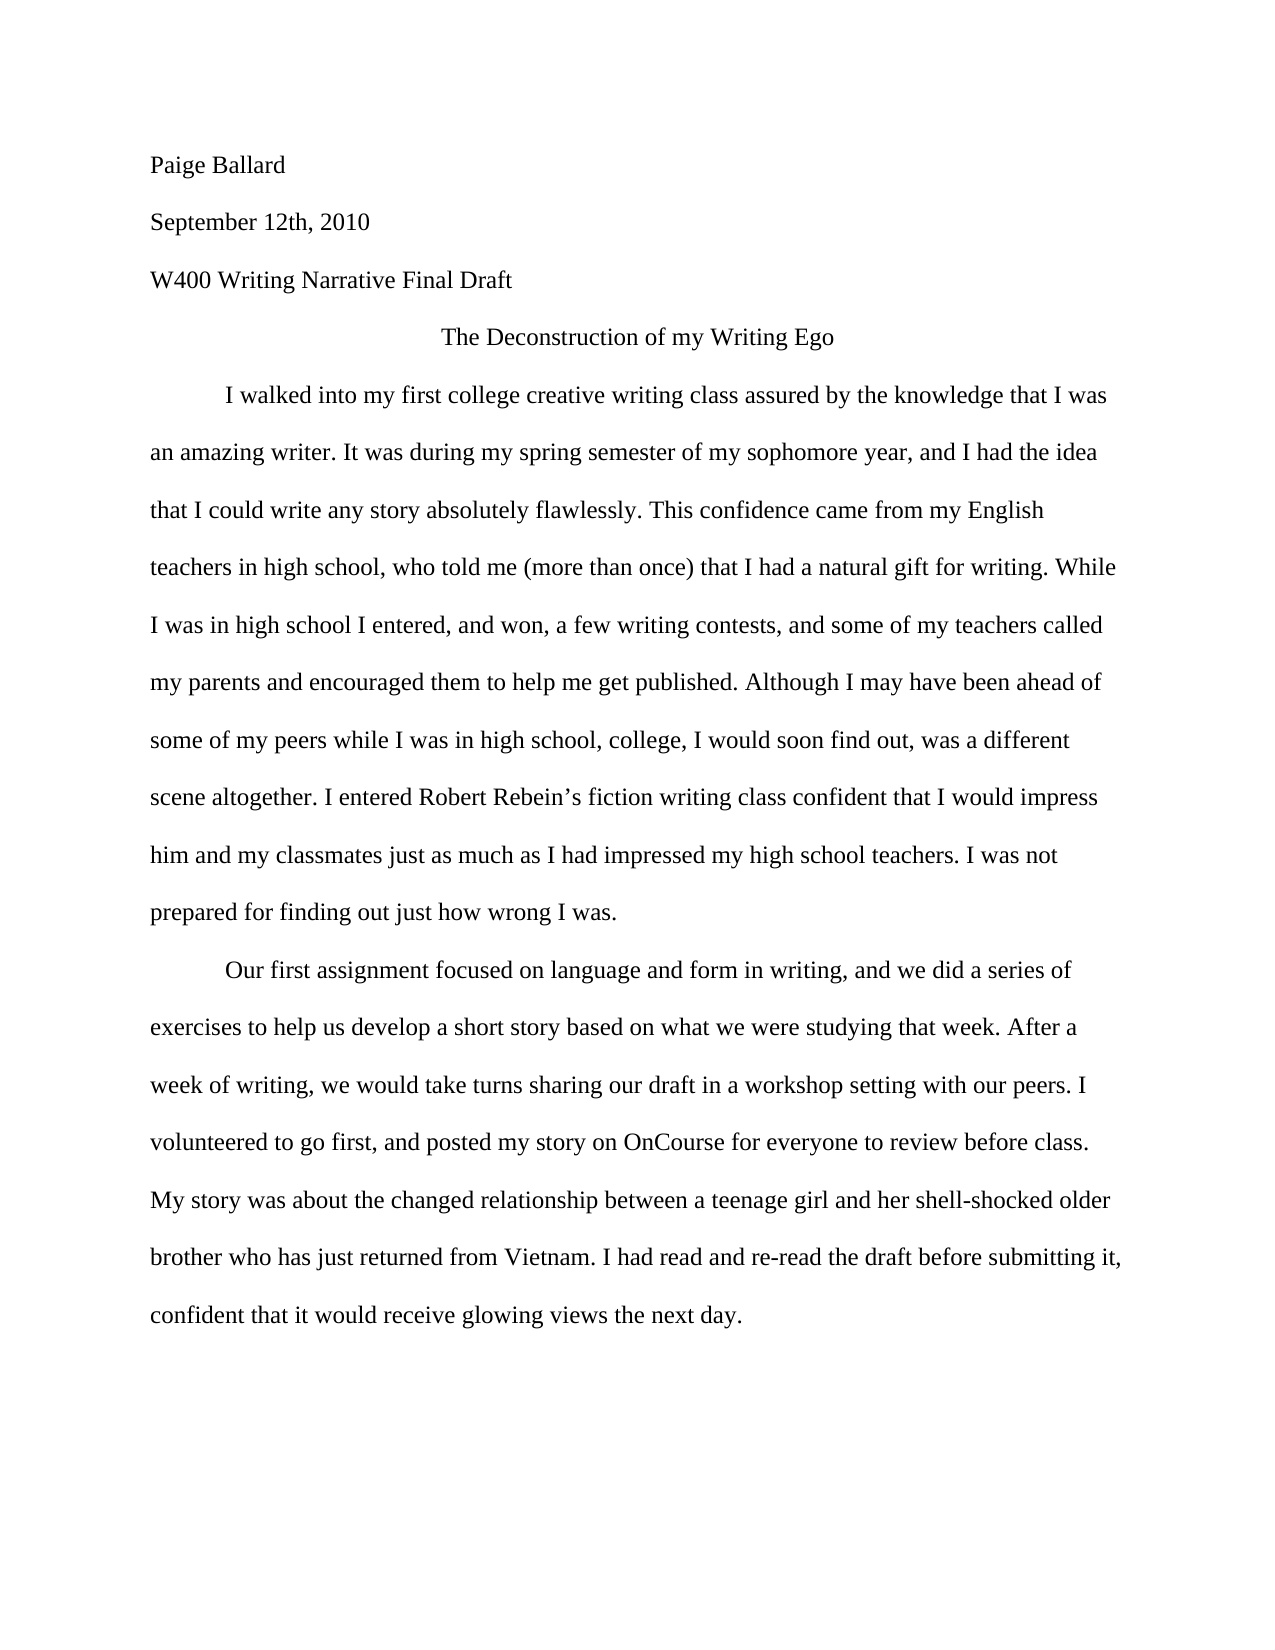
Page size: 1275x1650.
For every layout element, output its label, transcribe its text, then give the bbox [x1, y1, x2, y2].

text Our first assignment focused on language and form in writing, and we did a series of exercises to help us develop a short story based on what we were studying that week. After a week of writing, we would take turns sharing our draft in a workshop setting with our peers. I volunteered to go first, and posted my story on OnCourse for everyone to review before class. My story was about the changed relationship between a teenage girl and her shell-shocked older brother who has just returned from Vietnam. I had read and re-read the draft before submitting it, confident that it would receive glowing views the next day. [150, 955, 1125, 1329]
text The Deconstruction of my Writing Ego [150, 322, 1125, 351]
text W400 Writing Narrative Final Draft [150, 265, 1125, 294]
text I walked into my first college creative writing class assured by the knowledge that I was an amazing writer. It was during my spring semester of my sophomore year, and I had the idea that I could write any story absolutely flawlessly. This confidence came from my English teachers in high school, who told me (more than once) that I had a natural gift for writing. While I was in high school I entered, and won, a few writing contests, and some of my teachers called my parents and encouraged them to help me get published. Although I may have been ahead of some of my peers while I was in high school, college, I would soon find out, was a different scene altogether. I entered Robert Rebein’s fiction writing class confident that I would impress him and my classmates just as much as I had impressed my high school teachers. I was not prepared for finding out just how wrong I was. [150, 380, 1125, 926]
text September 12th, 2010 [150, 207, 1125, 236]
text Paige Ballard [150, 150, 1125, 179]
